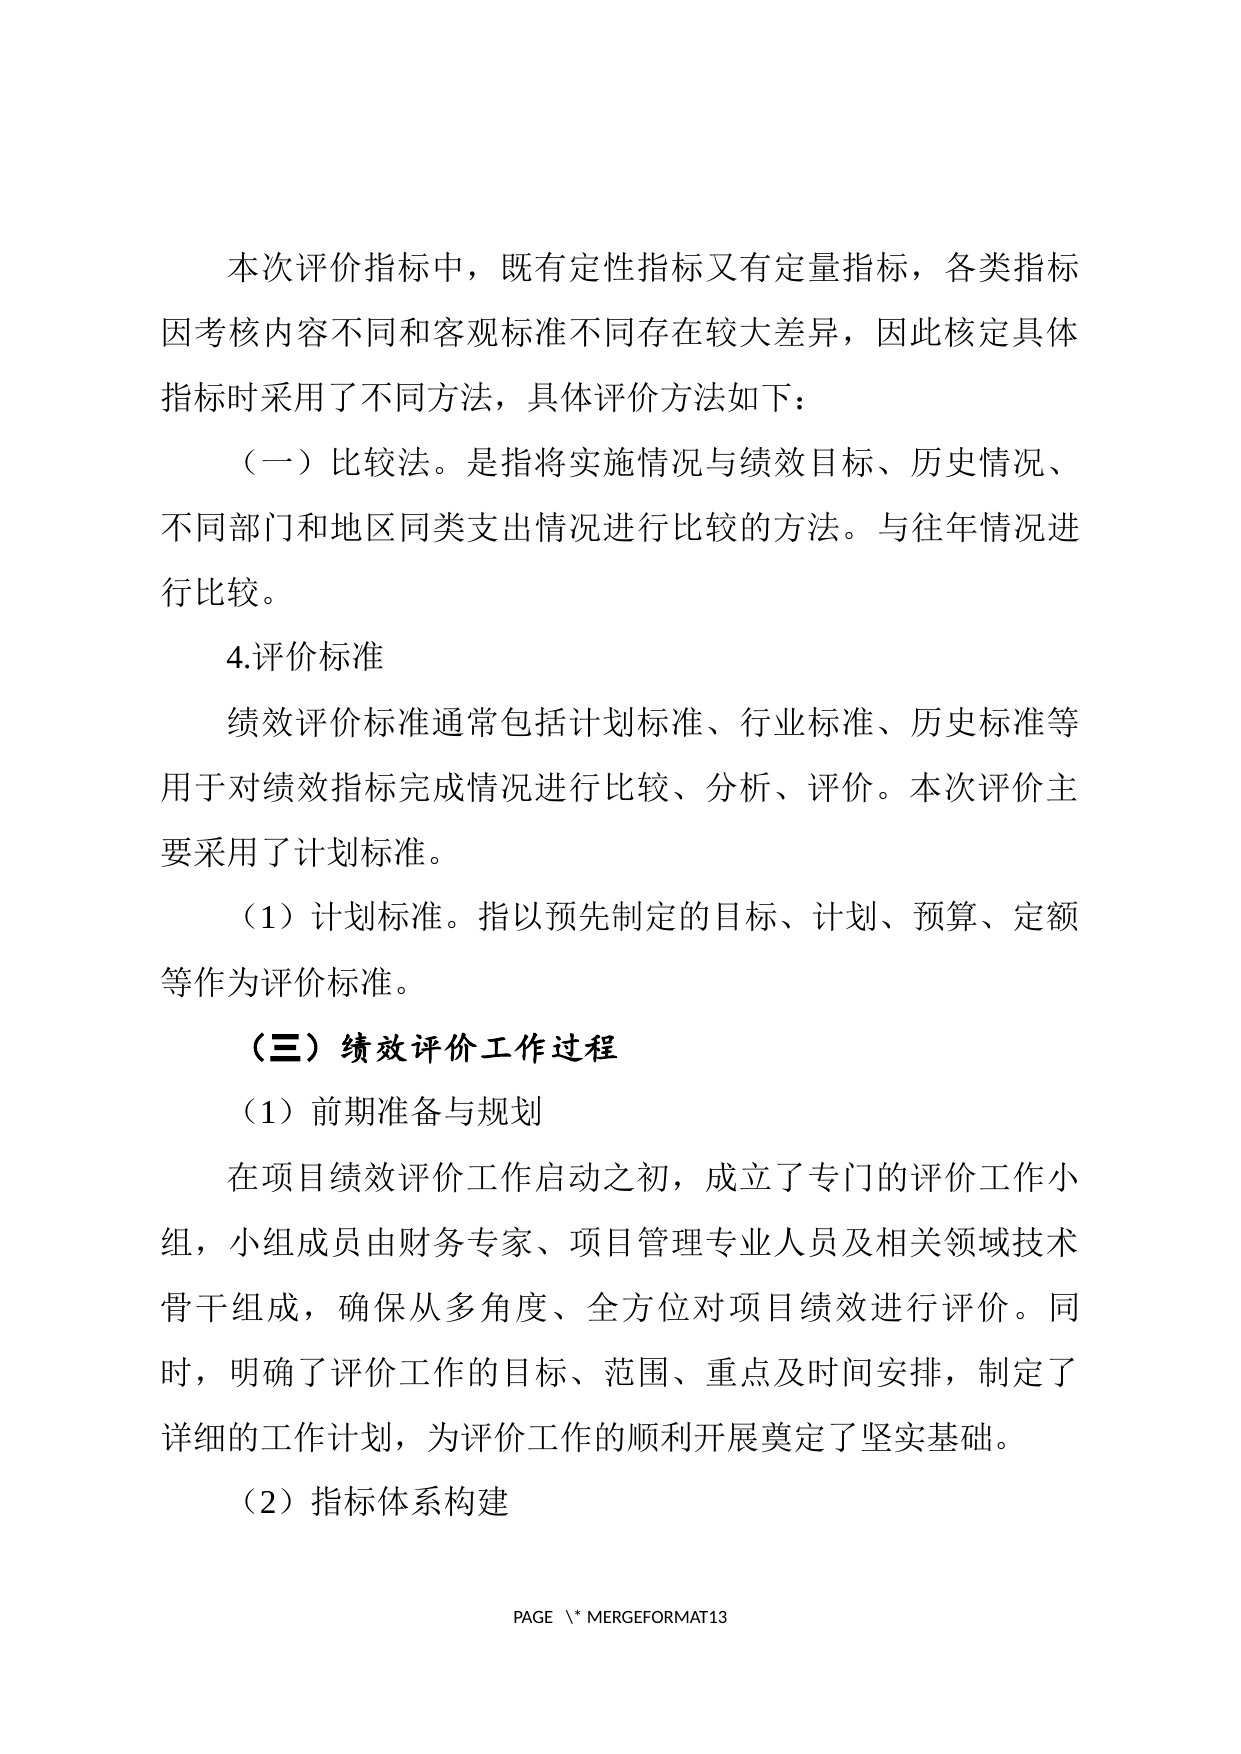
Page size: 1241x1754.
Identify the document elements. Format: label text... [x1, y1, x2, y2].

text （1）前期准备与规划 [159, 1078, 1081, 1143]
text 在项目绩效评价工作启动之初，成立了专门的评价工作小组，小组成员由财务专家、项目管理专业人员及相关领域技术骨干组成，确保从多角度、全方位对项目绩效进行评价。同时，明确了评价工作的目标、范围、重点及时间安排，制定了详细的工作计划，为评价工作的顺利开展奠定了坚实基础。 [159, 1143, 1081, 1468]
title （一）比较法。是指将实施情况与绩效目标、历史情况、不同部门和地区同类支出情况进行比较的方法。与往年情况进行比较。 [159, 428, 1081, 623]
title 本次评价指标中，既有定性指标又有定量指标，各类指标因考核内容不同和客观标准不同存在较大差异，因此核定具体指标时采用了不同方法，具体评价方法如下： [159, 233, 1081, 428]
text （2）指标体系构建 [159, 1468, 1081, 1533]
title 绩效评价标准通常包括计划标准、行业标准、历史标准等，用于对绩效指标完成情况进行比较、分析、评价。本次评价主要采用了计划标准。 [159, 688, 1081, 883]
title 绩效评价工作过程 [159, 1013, 1081, 1078]
title 4.评价标准 [159, 623, 1081, 688]
title （1）计划标准。指以预先制定的目标、计划、预算、定额等作为评价标准。 [159, 883, 1081, 1013]
